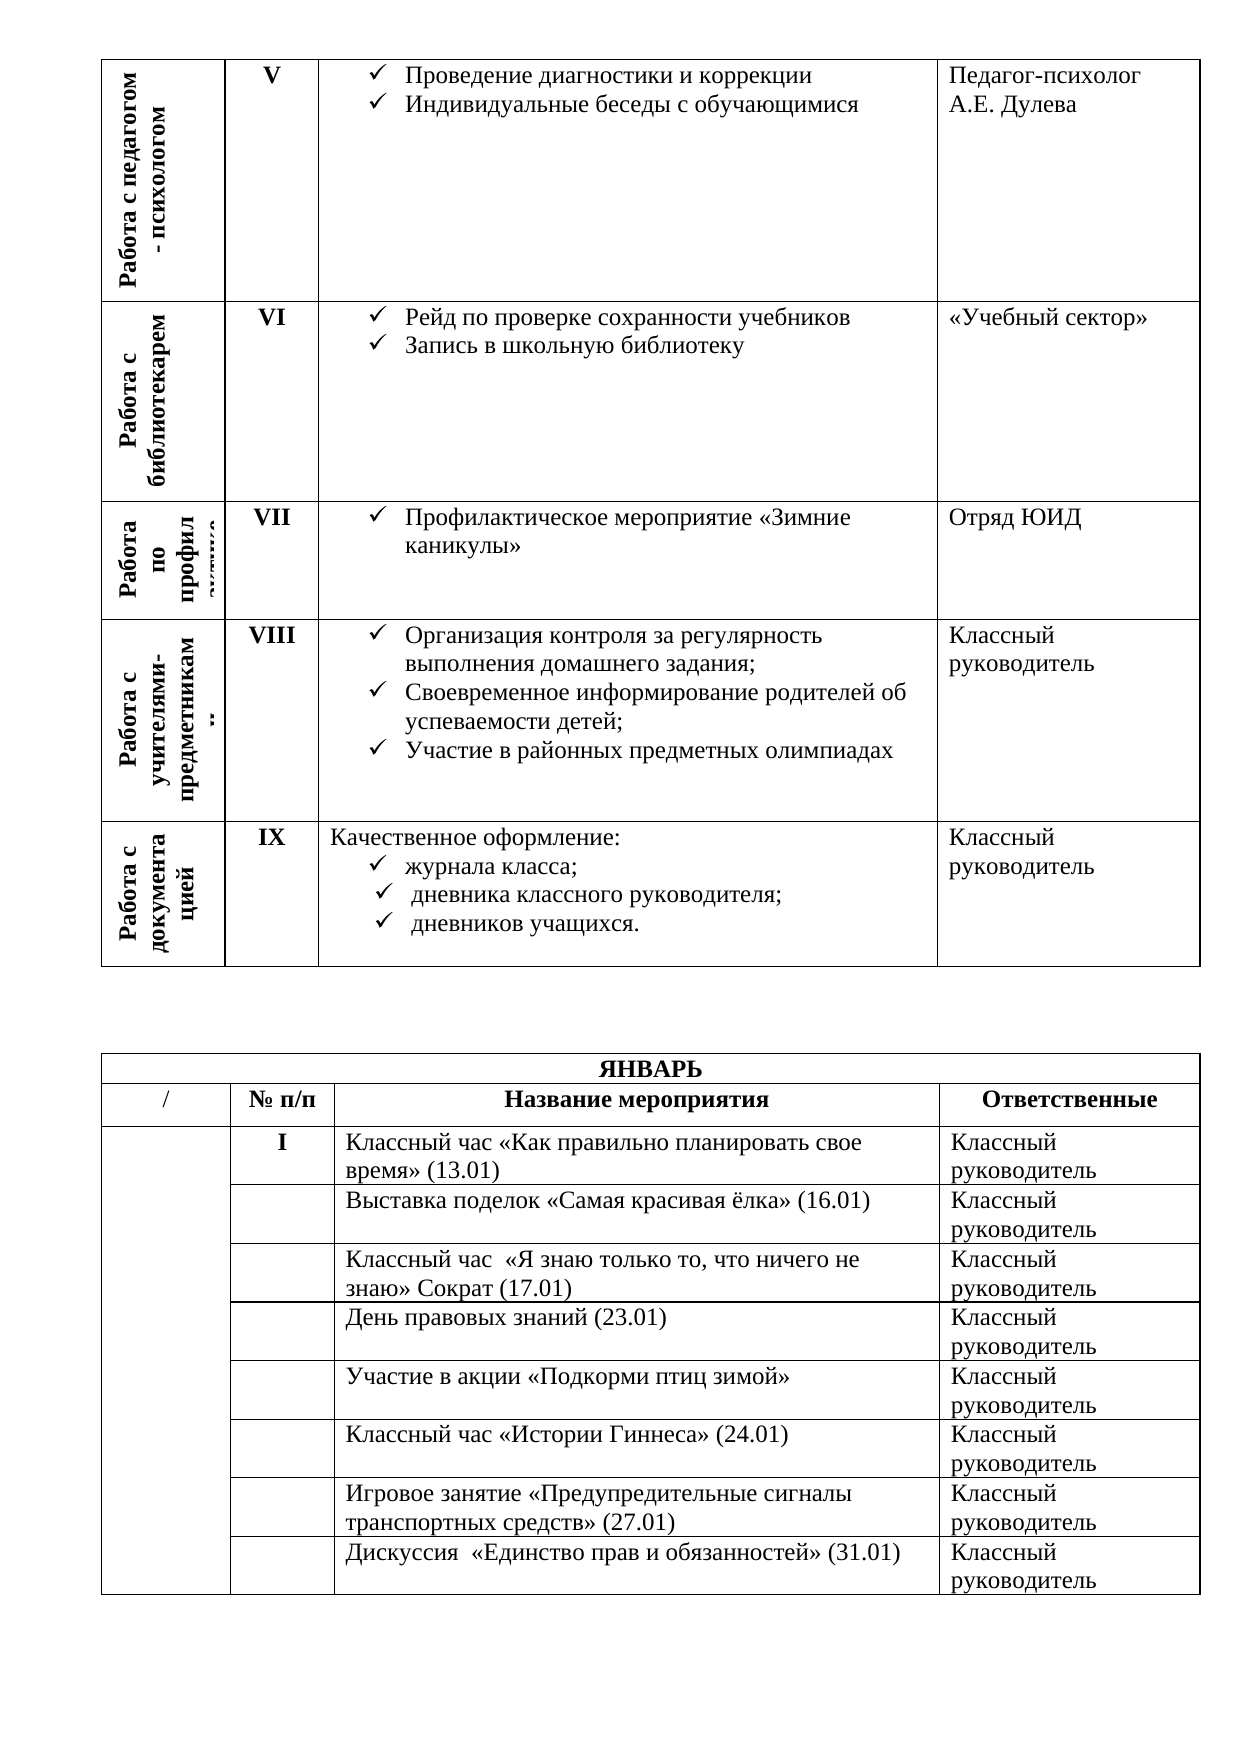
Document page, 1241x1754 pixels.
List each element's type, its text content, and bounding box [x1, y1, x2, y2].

table_cell [231, 1420, 334, 1477]
table_cell [231, 1303, 334, 1360]
table_cell Профилактическое мероприятие «Зимние каникулы» [319, 502, 937, 619]
table_cell VII [226, 502, 318, 619]
table_cell Классный руководитель [940, 1303, 1199, 1360]
table_cell / [102, 1084, 230, 1126]
table_cell Рейд по проверке сохранности учебников Запись в школьную библиотеку [319, 302, 937, 501]
table_cell Классный руководитель [940, 1537, 1199, 1594]
table_cell Классный руководитель [940, 1127, 1199, 1184]
table_cell [231, 1185, 334, 1243]
table_cell Проведение диагностики и коррекции Индивидуальные беседы с обучающимися [319, 60, 937, 301]
table_cell Работа с педагогом - психологом [102, 60, 224, 301]
table_cell Классный руководитель [938, 822, 1199, 966]
table_cell Классный час «Я знаю только то, что ничего не знаю» Сократ (17.01) [335, 1244, 939, 1301]
table_cell Работа с учителями-предметниками [102, 620, 224, 821]
table_cell VIII [226, 620, 318, 821]
table_cell Классный руководитель [940, 1478, 1199, 1536]
table_cell IX [226, 822, 318, 966]
table_cell Классный руководитель [940, 1244, 1199, 1301]
table_cell Качественное оформление: журнала класса; дневника классного руководителя; дневников учащихся. [319, 822, 937, 966]
table_cell Классный час «Как правильно планировать свое время» (13.01) [335, 1127, 939, 1184]
table_cell Классный руководитель [940, 1420, 1199, 1477]
table_cell Педагог-психолог А.Е. Дулева [938, 60, 1199, 301]
table_cell Работа с документацией [102, 822, 224, 966]
table_cell «Учебный сектор» [938, 302, 1199, 501]
table_cell Название мероприятия [335, 1084, 939, 1126]
table_cell Дискуссия «Единство прав и обязанностей» (31.01) [335, 1537, 939, 1594]
table_cell I [231, 1127, 334, 1184]
table_cell [231, 1244, 334, 1301]
table_cell [102, 1127, 230, 1594]
table_header ЯНВАРЬ [102, 1054, 1199, 1083]
table_cell Классный руководитель [940, 1361, 1199, 1418]
table_cell V [226, 60, 318, 301]
table_cell [231, 1478, 334, 1536]
table_cell [231, 1361, 334, 1418]
table_cell Классный руководитель [940, 1185, 1199, 1243]
table_cell Отряд ЮИД [938, 502, 1199, 619]
table_cell Работа с библиотекарем [102, 302, 224, 501]
table_cell Классный руководитель [938, 620, 1199, 821]
table_cell VI [226, 302, 318, 501]
table_cell День правовых знаний (23.01) [335, 1303, 939, 1360]
table_cell Организация контроля за регулярность выполнения домашнего задания; Своевременное информирование родителей об успеваемости детей; Участие в районных предметных олимпиадах [319, 620, 937, 821]
table_cell Участие в акции «Подкорми птиц зимой» [335, 1361, 939, 1418]
table_cell Классный час «Истории Гиннеса» (24.01) [335, 1420, 939, 1477]
table_cell Выставка поделок «Самая красивая ёлка» (16.01) [335, 1185, 939, 1243]
table_cell [231, 1537, 334, 1594]
table_cell Игровое занятие «Предупредительные сигналы транспортных средств» (27.01) [335, 1478, 939, 1536]
table_cell Ответственные [940, 1084, 1199, 1126]
table_cell № п/п [231, 1084, 334, 1126]
table_cell Работа по профилактике ДДТТ [102, 502, 224, 619]
